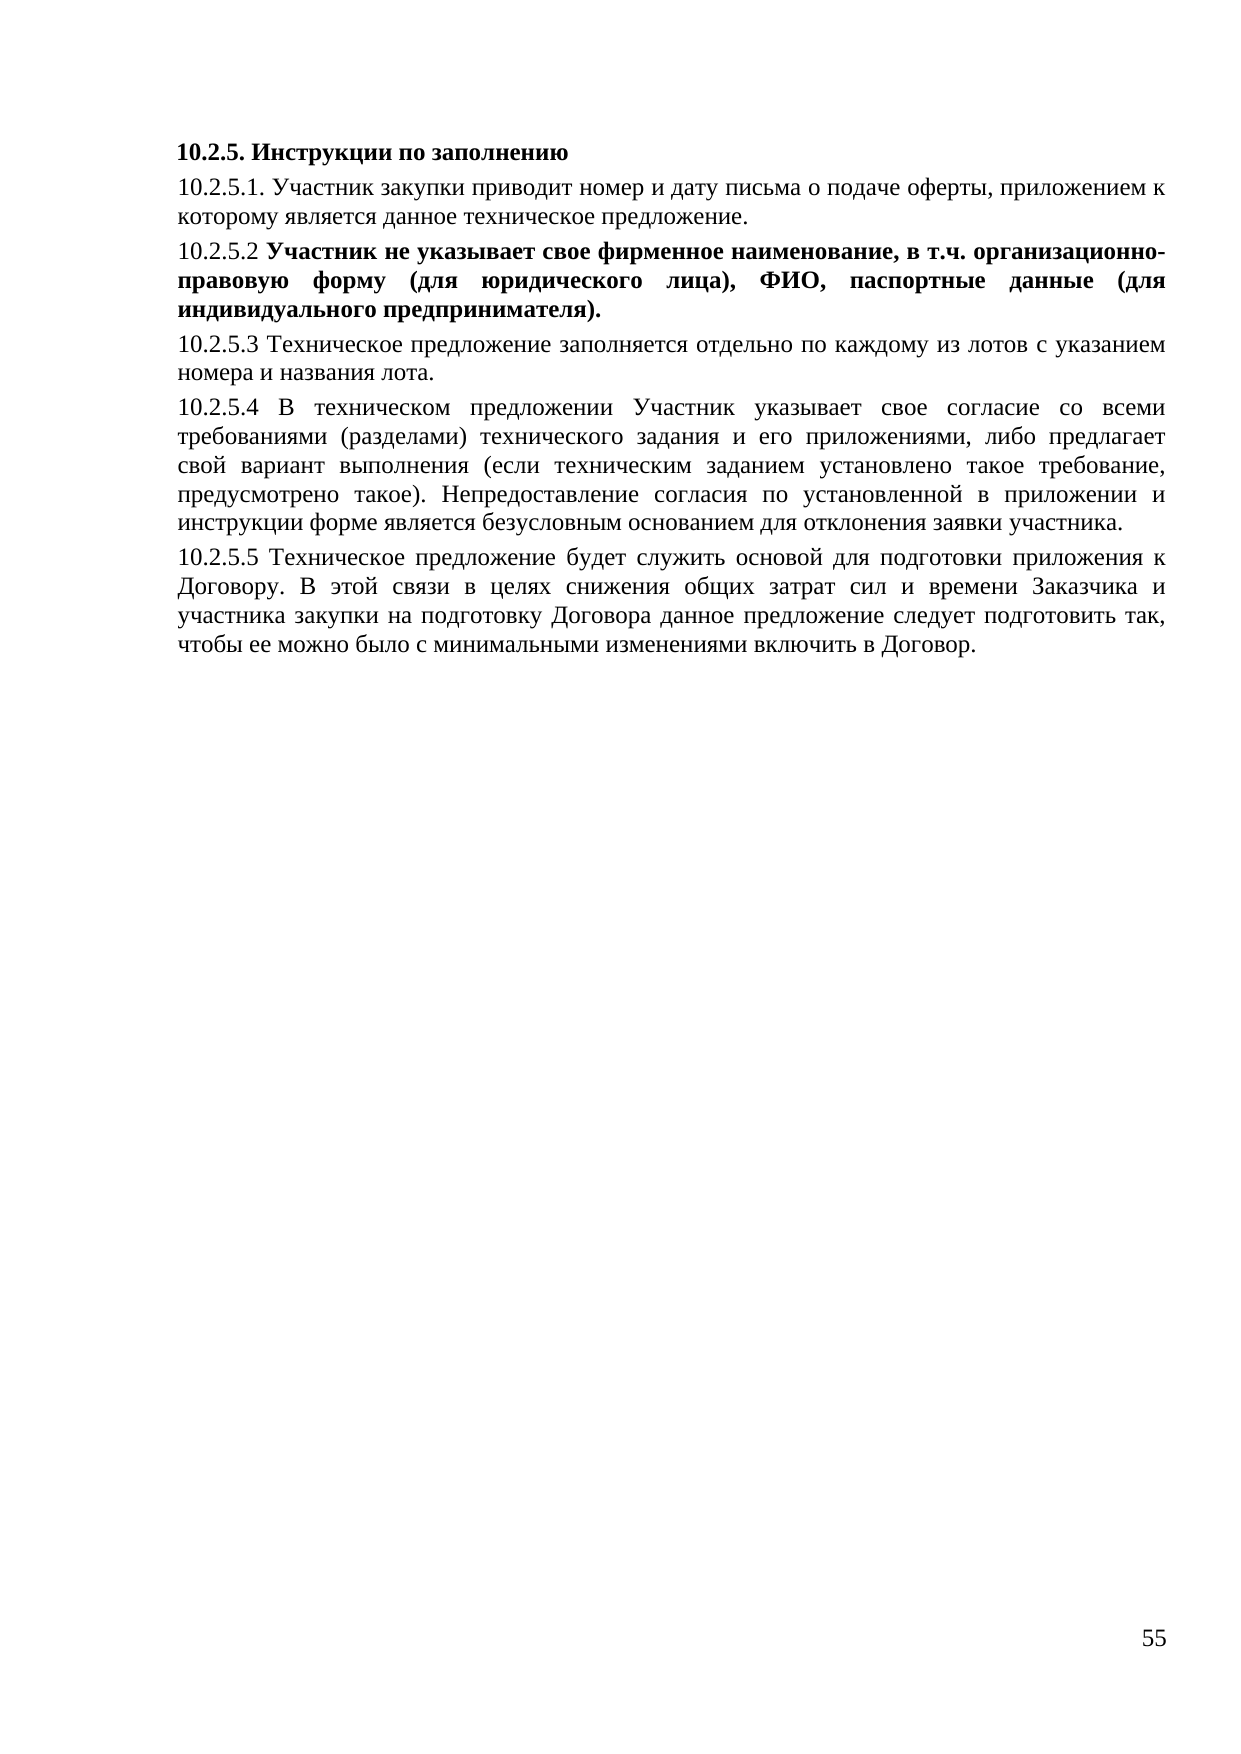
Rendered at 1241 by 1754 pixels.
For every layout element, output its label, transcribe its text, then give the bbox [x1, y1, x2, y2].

text 10.2.5.4 В техническом предложении Участник указывает свое согласие со всеми требованиями (разделами) технического задания и его приложениями, либо предлагает свой вариант выполнения (если техническим заданием установлено такое требование, предусмотрено такое). Непредоставление согласия по установленной в приложении и инструкции форме является безусловным основанием для отклонения заявки участника. [177, 392, 1167, 536]
list Инструкции по заполнению [176, 137, 1167, 166]
text 10.2.5.2 Участник не указывает свое фирменное наименование, в т.ч. организационно-правовую форму (для юридического лица), ФИО, паспортные данные (для индивидуального предпринимателя). [177, 236, 1167, 322]
text 10.2.5.5 Техническое предложение будет служить основой для подготовки приложения к Договору. В этой связи в целях снижения общих затрат сил и времени Заказчика и участника закупки на подготовку Договора данное предложение следует подготовить так, чтобы ее можно было с минимальными изменениями включить в Договор. [177, 542, 1167, 657]
text 10.2.5.1. Участник закупки приводит номер и дату письма о подаче оферты, приложением к которому является данное техническое предложение. [177, 172, 1167, 230]
text 10.2.5.3 Техническое предложение заполняется отдельно по каждому из лотов с указанием номера и названия лота. [177, 329, 1167, 386]
